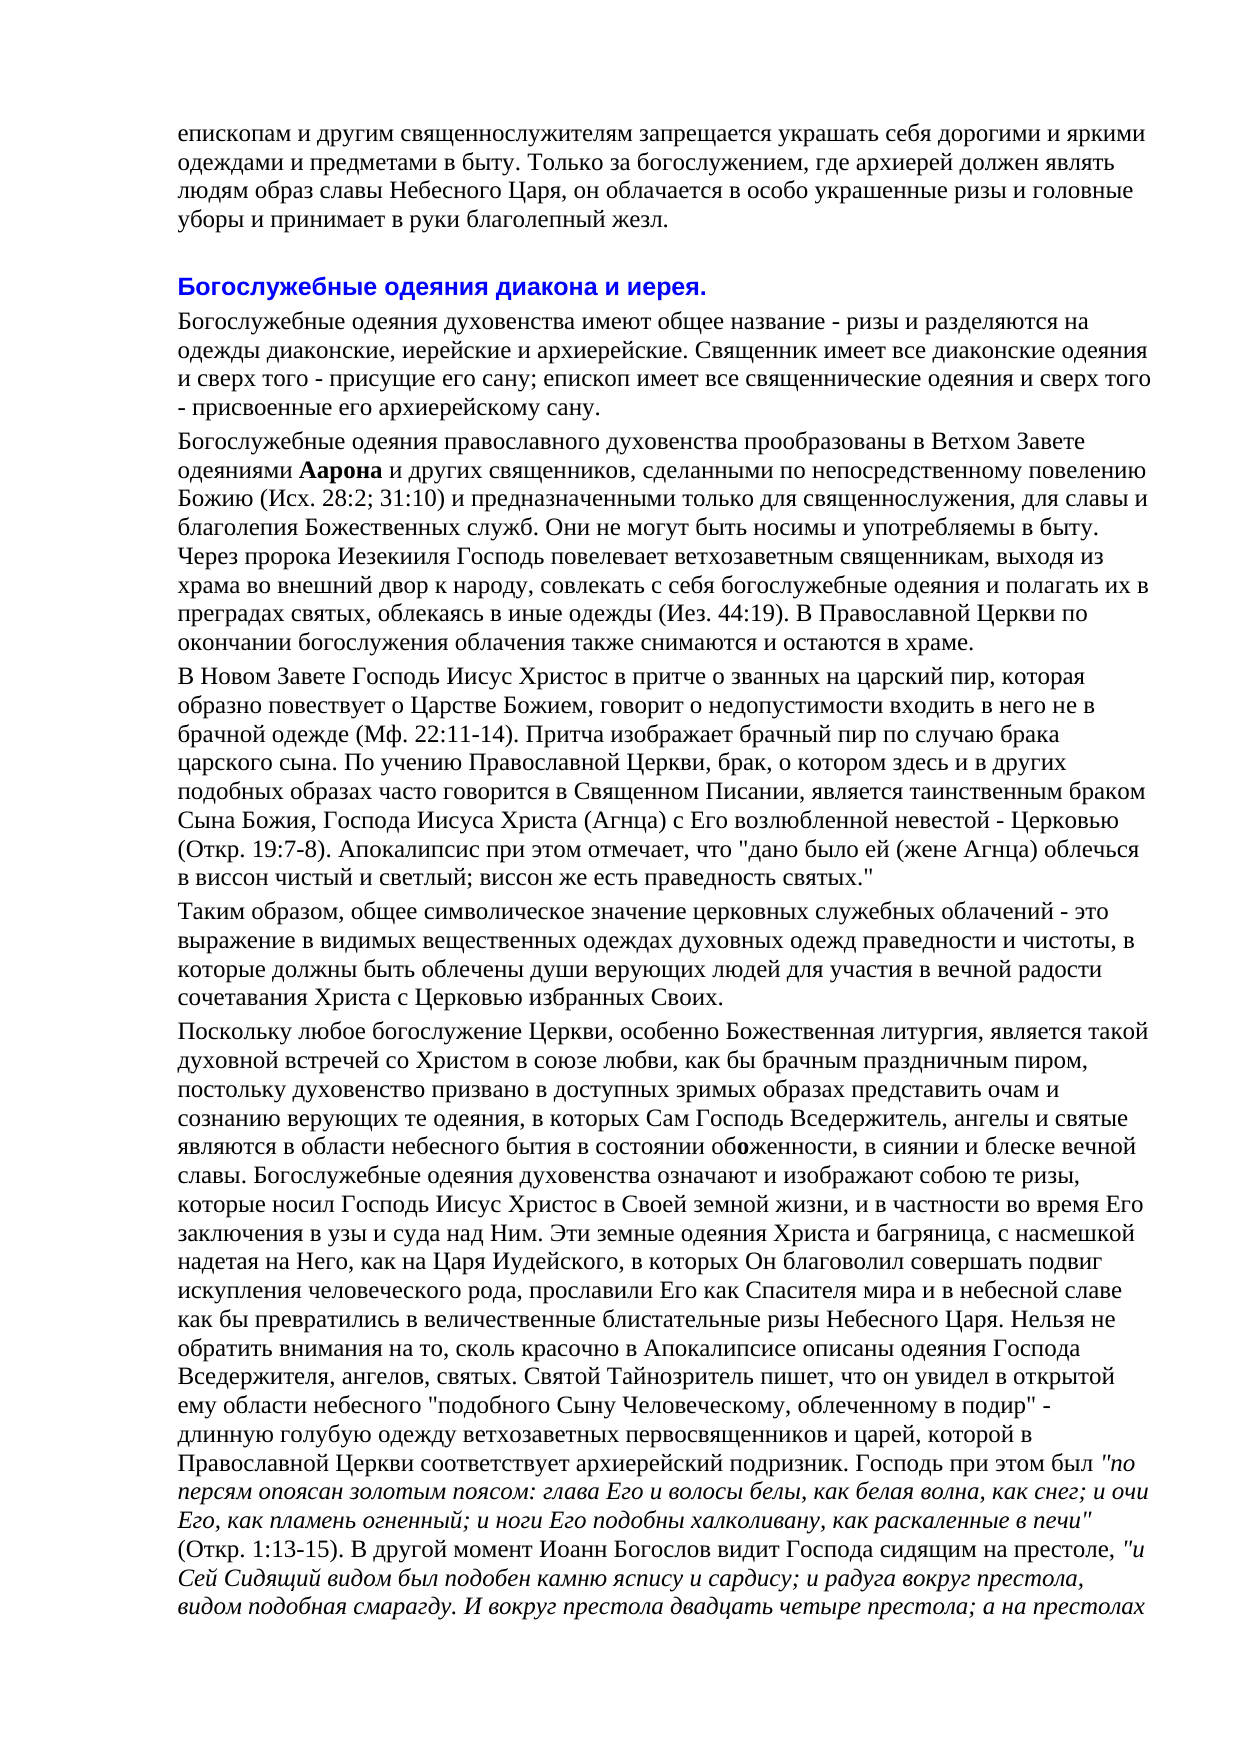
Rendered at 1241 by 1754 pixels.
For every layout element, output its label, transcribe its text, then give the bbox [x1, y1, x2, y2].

text Богослужебные одеяния православного духовенства прообразованы в Ветхом Завете одеяниями Аарона и других священников, сделанными по непосредственному повелению Божию (Исх. 28:2; 31:10) и предназначенными только для священнослужения, для славы и благолепия Божественных служб. Они не могут быть носимы и употребляемы в быту. Через пророка Иезекииля Господь повелевает ветхозаветным священникам, выходя из храма во внешний двор к народу, совлекать с себя богослужебные одеяния и полагать их в преградах святых, облекаясь в иные одежды (Иез. 44:19). В Православной Церкви по окончании богослужения облачения также снимаются и остаются в храме. [177, 426, 1152, 656]
text Богослужебные одеяния духовенства имеют общее название - ризы и разделяются на одежды диаконские, иерейские и архиерейские. Священник имеет все диаконские одеяния и сверх того - присущие его сану; епископ имеет все священнические одеяния и сверх того - присвоенные его архиерейскому сану. [177, 306, 1152, 421]
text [177, 1016, 1152, 1620]
text Таким образом, общее символическое значение церковных служебных облачений - это выражение в видимых вещественных одеждах духовных одежд праведности и чистоты, в которые должны быть облечены души верующих людей для участия в вечной радости сочетавания Христа с Церковью избранных Своих. [177, 896, 1152, 1011]
text В Новом Завете Господь Иисус Христос в притче о званных на царский пир, которая образно повествует о Царстве Божием, говорит о недопустимости входить в него не в брачной одежде (Мф. 22:11-14). Притча изображает брачный пир по случаю брака царского сына. По учению Православной Церкви, брак, о котором здесь и в других подобных образах часто говорится в Священном Писании, является таинственным браком Сына Божия, Господа Иисуса Христа (Агнца) с Его возлюбленной невестой - Церковью (Откр. 19:7-8). Апокалипсис при этом отмечает, что "дано было ей (жене Агнца) облечься в виссон чистый и светлый; виссон же есть праведность святых." [177, 661, 1152, 891]
text Богослужебные одеяния диакона и иерея. [177, 272, 1152, 301]
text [177, 118, 1152, 233]
